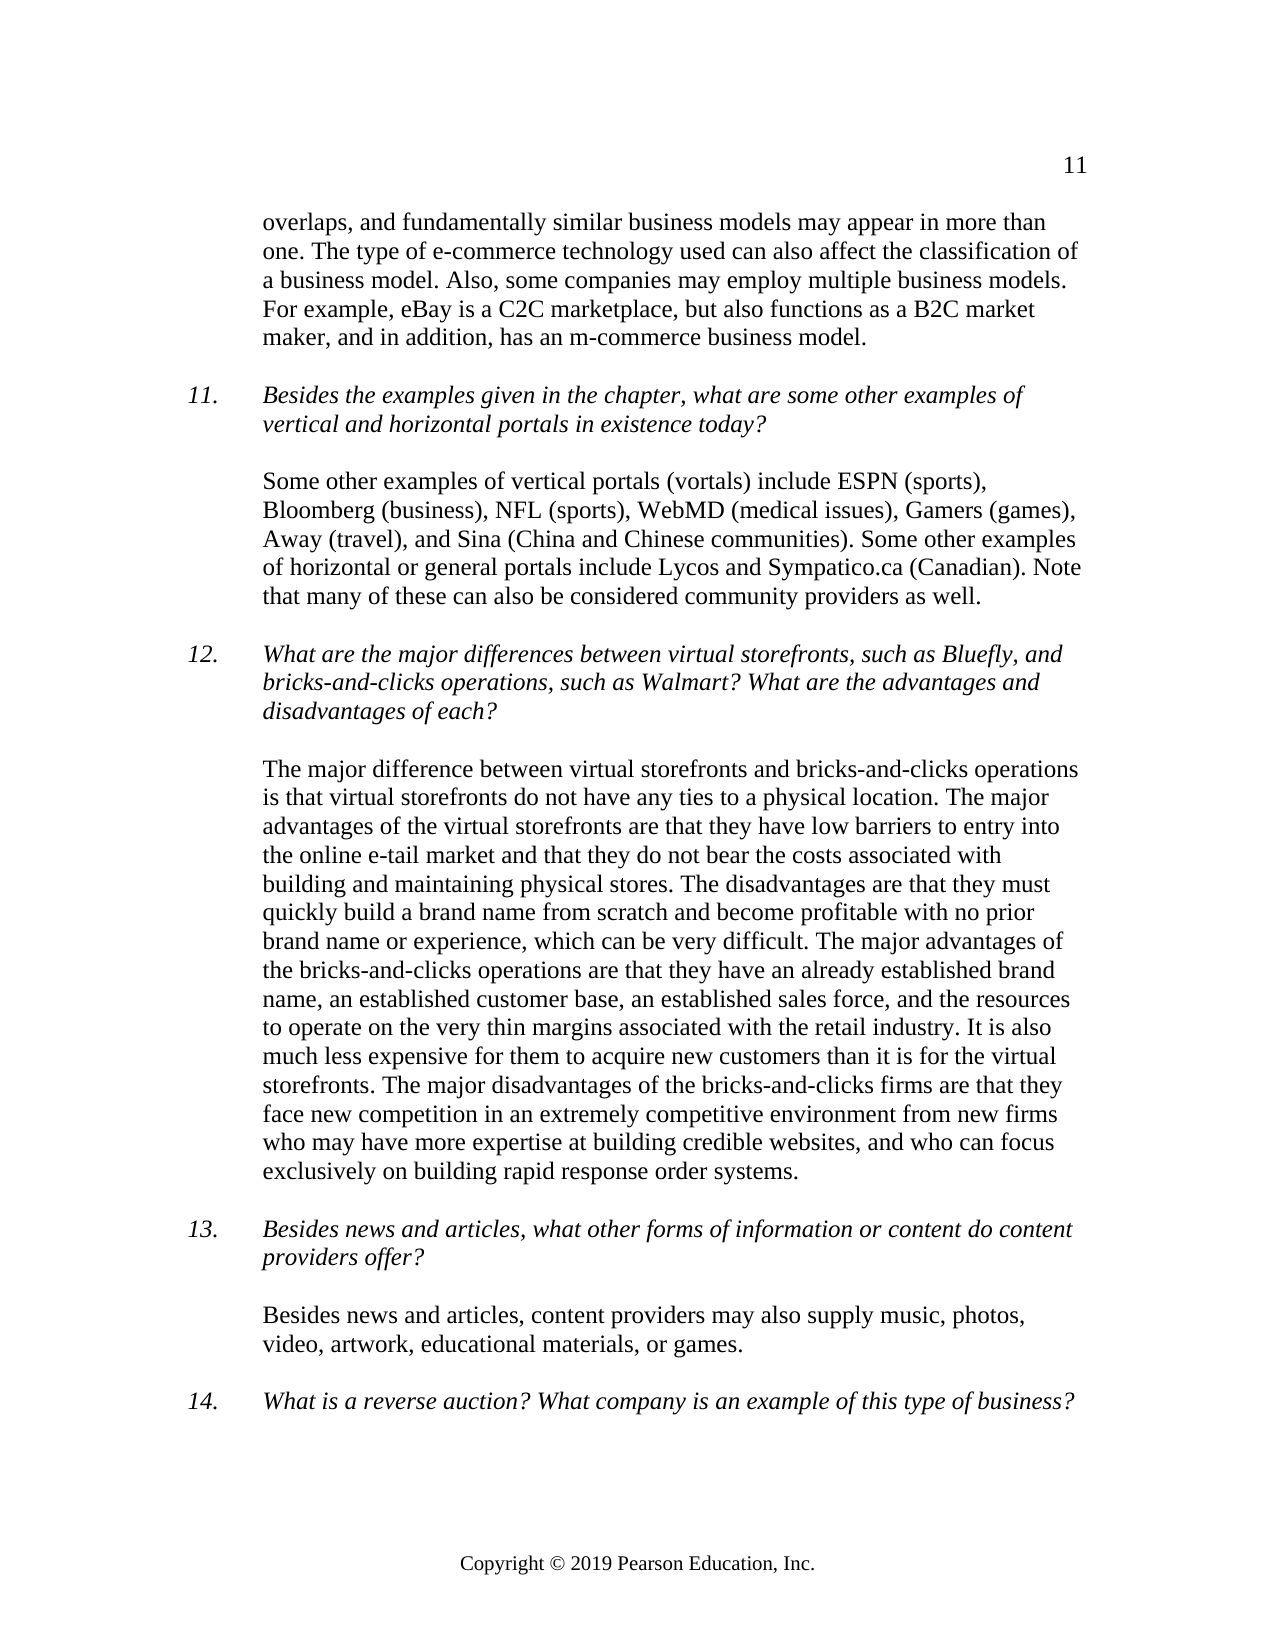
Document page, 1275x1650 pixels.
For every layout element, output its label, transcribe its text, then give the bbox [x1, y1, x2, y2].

text Some other examples of vertical portals (vortals) include ESPN (sports), Bloomberg (business), NFL (sports), WebMD (medical issues), Gamers (games), Away (travel), and Sina (China and Chinese communities). Some other examples of horizontal or general portals include Lycos and Sympatico.ca (Canadian). Note that many of these can also be considered community providers as well. [262, 466, 1087, 610]
text 13. Besides news and articles, what other forms of information or content do content providers offer? [187, 1214, 1087, 1271]
text 11. Besides the examples given in the chapter, what are some other examples of vertical and horizontal portals in existence today? [187, 380, 1087, 437]
text The major difference between virtual storefronts and bricks-and-clicks operations is that virtual storefronts do not have any ties to a physical location. The major advantages of the virtual storefronts are that they have low barriers to entry into the online e-tail market and that they do not bear the costs associated with building and maintaining physical stores. The disadvantages are that they must quickly build a brand name from scratch and become profitable with no prior brand name or experience, which can be very difficult. The major advantages of the bricks-and-clicks operations are that they have an already established brand name, an established customer base, an established sales force, and the resources to operate on the very thin margins associated with the retail industry. It is also much less expensive for them to acquire new customers than it is for the virtual storefronts. The major disadvantages of the bricks-and-clicks firms are that they face new competition in an extremely competitive environment from new firms who may have more expertise at building credible websites, and who can focus exclusively on building rapid response order systems. [262, 754, 1087, 1185]
text Besides news and articles, content providers may also supply music, photos, video, artwork, educational materials, or games. [262, 1300, 1087, 1357]
text 14. What is a reverse auction? What company is an example of this type of business? [187, 1386, 1087, 1415]
text 12. What are the major differences between virtual storefronts, such as Bluefly, and bricks-and-clicks operations, such as Walmart? What are the advantages and disadvantages of each? [187, 639, 1087, 725]
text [262, 207, 1087, 351]
